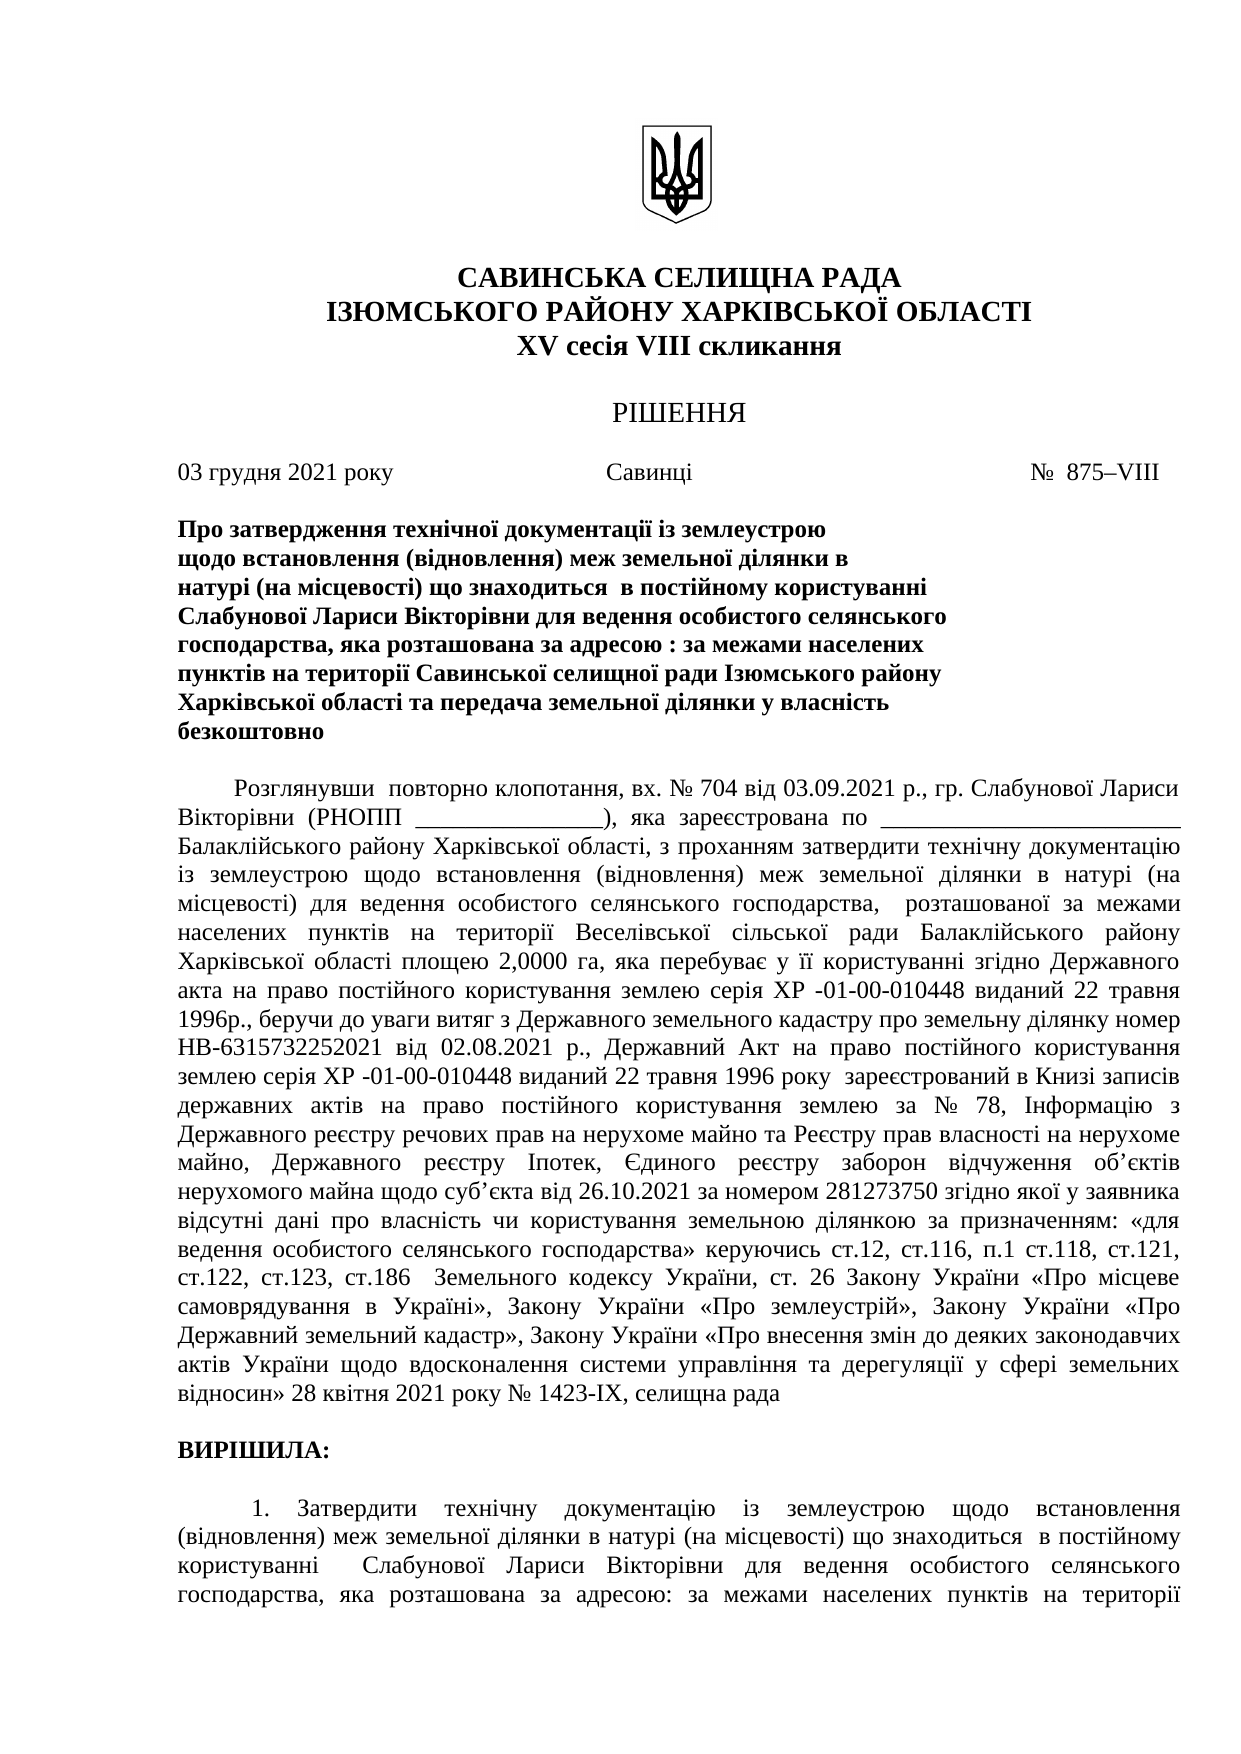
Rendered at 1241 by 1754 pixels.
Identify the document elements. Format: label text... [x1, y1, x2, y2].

text Про затвердження технічної документації із землеустрою [177, 514, 1181, 543]
text господарства, яка розташована за адресою : за межами населених [177, 629, 1181, 658]
text РІШЕННЯ [177, 395, 1181, 428]
text ВИРІШИЛА: [177, 1435, 1181, 1464]
text 03 грудня 2021 року Савинці № 875–VIІІ [177, 457, 1200, 486]
text Розглянувши повторно клопотання, вх. № 704 від 03.09.2021 р., гр. Слабунової Лариси Вікторівни (РНОПП _______________), яка зареєстрована по ________________________ Балаклійського району Харківської області, з проханням затвердити технічну документацію із землеустрою щодо встановлення (відновлення) меж земельної ділянки в натурі (на місцевості) для ведення особистого селянського господарства, розташованої за межами населених пунктів на території Веселівської сільської ради Балаклійського району Харківської області площею 2,0000 га, яка перебуває у її користуванні згідно Державного акта на право постійного користування землею серія ХР -01-00-010448 виданий 22 травня 1996р., беручи до уваги витяг з Державного земельного кадастру про земельну ділянку номер НВ-6315732252021 від 02.08.2021 р., Державний Акт на право постійного користування землею серія ХР -01-00-010448 виданий 22 травня 1996 року зареєстрований в Книзі записів державних актів на право постійного користування землею за № 78, Інформацію з Державного реєстру речових прав на нерухоме майно та Реєстру прав власності на нерухоме майно, Державного реєстру Іпотек, Єдиного реєстру заборон відчуження об’єктів нерухомого майна щодо суб’єкта від 26.10.2021 за номером 281273750 згідно якої у заявника відсутні дані про власність чи користування земельною ділянкою за призначенням: «для ведення особистого селянського господарства» керуючись ст.12, ст.116, п.1 ст.118, ст.121, ст.122, ст.123, ст.186 Земельного кодексу України, ст. 26 Закону України «Про місцеве самоврядування в Україні», Закону України «Про землеустрій», Закону України «Про Державний земельний кадастр», Закону України «Про внесення змін до деяких законодавчих актів України щодо вдосконалення системи управління та дерегуляції у сфері земельних відносин» 28 квітня 2021 року № 1423-IX, селищна рада [177, 773, 1181, 1406]
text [177, 1493, 1181, 1608]
text щодо встановлення (відновлення) меж земельної ділянки в [177, 543, 1181, 572]
text пунктів на території Савинської селищної ради Ізюмського району [177, 658, 1181, 687]
text ХV сесія VІІІ скликання [177, 328, 1181, 361]
text Харківської області та передача земельної ділянки у власність [177, 687, 1181, 716]
text натурі (на місцевості) що знаходиться в постійному користуванні [177, 572, 1181, 601]
text Слабунової Лариси Вікторівни для ведення особистого селянського [177, 601, 1181, 629]
text безкоштовно [177, 716, 1181, 744]
text САВИНСЬКА СЕЛИЩНА РАДА [177, 261, 1181, 294]
text ІЗЮМСЬКОГО РАЙОНУ ХАРКІВСЬКОЇ ОБЛАСТІ [177, 294, 1181, 328]
